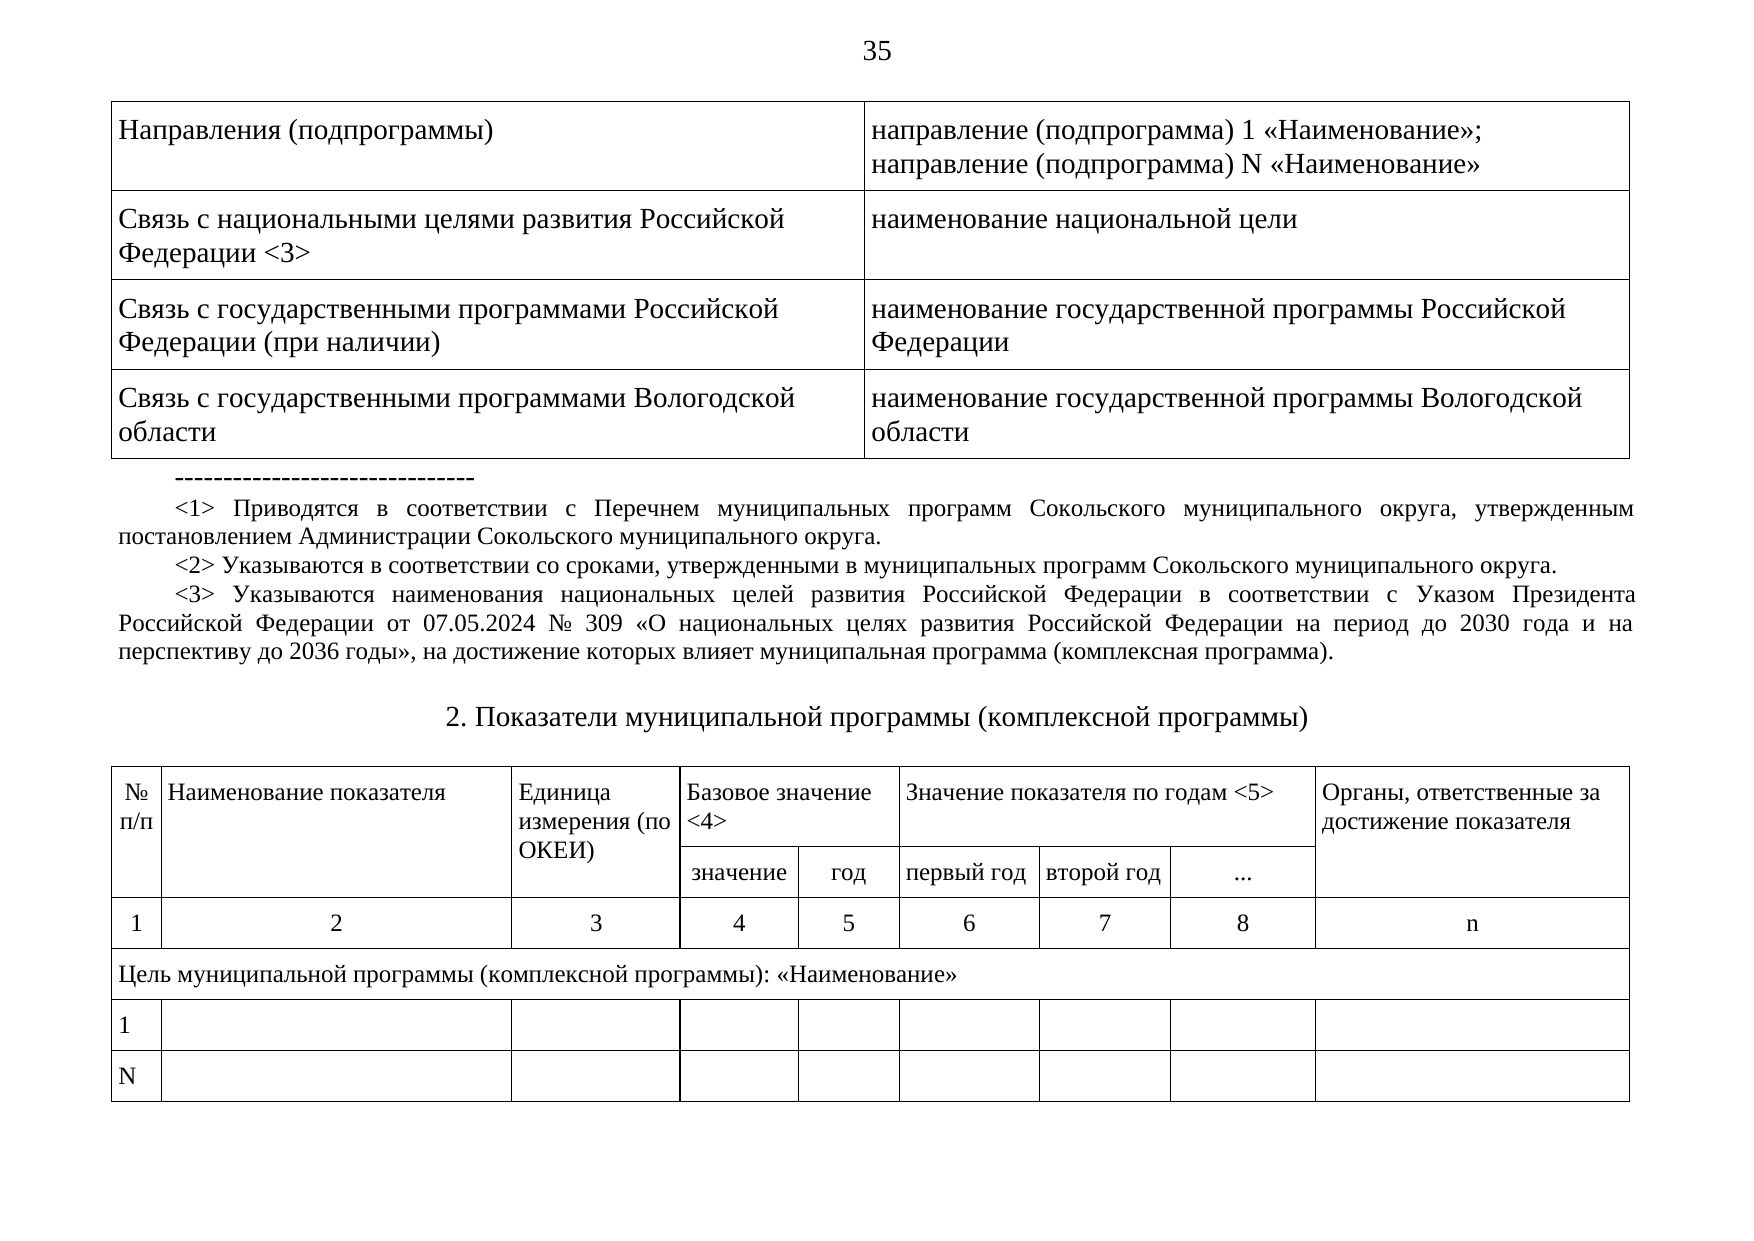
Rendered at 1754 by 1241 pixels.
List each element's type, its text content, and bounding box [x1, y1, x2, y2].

table_cell [799, 1000, 899, 1050]
table_cell наименование национальной цели [865, 191, 1629, 279]
table_cell [900, 1000, 1039, 1050]
table_cell 2 [162, 898, 511, 948]
table_cell ... [1171, 847, 1315, 897]
table_cell второй год [1040, 847, 1170, 897]
table_cell [162, 1051, 511, 1101]
table_cell [681, 1000, 798, 1050]
text 2. Показатели муниципальной программы (комплексной программы) [118, 699, 1636, 732]
table_cell Направления (подпрограммы) [112, 102, 864, 190]
table_cell [1040, 1000, 1170, 1050]
text <1> Приводятся в соответствии с Перечнем муниципальных программ Сокольского муниципального округа, утвержденным постановлением Администрации Сокольского муниципального округа. [118, 493, 1636, 550]
table_header Единица измерения (по ОКЕИ) [512, 767, 679, 897]
table_cell [512, 1051, 679, 1101]
table_cell [1316, 1051, 1629, 1101]
table_cell [681, 1051, 798, 1101]
table_cell 1 [112, 898, 161, 948]
table_cell [1316, 1000, 1629, 1050]
table_header № п/п [112, 767, 161, 897]
text ------------------------------- [118, 459, 1636, 493]
table_cell 8 [1171, 898, 1315, 948]
table_cell наименование государственной программы Вологодской области [865, 370, 1629, 458]
table_cell N [112, 1051, 161, 1101]
table_cell [1040, 1051, 1170, 1101]
table_cell n [1316, 898, 1629, 948]
table_cell значение [681, 847, 798, 897]
table_cell 7 [1040, 898, 1170, 948]
table_cell Связь с национальными целями развития Российской Федерации <3> [112, 191, 864, 279]
table_cell [799, 1051, 899, 1101]
table_cell 5 [799, 898, 899, 948]
table_cell [162, 1000, 511, 1050]
table_cell Связь с государственными программами Российской Федерации (при наличии) [112, 280, 864, 369]
table_header Базовое значение <4> [681, 767, 899, 846]
text <2> Указываются в соответствии со сроками, утвержденными в муниципальных программ Сокольского муниципального округа. [118, 550, 1636, 579]
table_cell [1171, 1051, 1315, 1101]
table_header Органы, ответственные за достижение показателя [1316, 767, 1629, 897]
table_cell 6 [900, 898, 1039, 948]
table_cell год [799, 847, 899, 897]
table_cell 4 [681, 898, 798, 948]
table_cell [112, 949, 1629, 999]
table_cell первый год [900, 847, 1039, 897]
table_cell 1 [112, 1000, 161, 1050]
table_cell Связь с государственными программами Вологодской области [112, 370, 864, 458]
table_header Наименование показателя [162, 767, 511, 897]
table_cell 3 [512, 898, 679, 948]
table_cell [512, 1000, 679, 1050]
text <3> Указываются наименования национальных целей развития Российской Федерации в соответствии с Указом Президента Российской Федерации от 07.05.2024 № 309 «О национальных целях развития Российской Федерации на период до 2030 года и на перспективу до 2036 годы», на достижение которых влияет муниципальная программа (комплексная программа). [118, 579, 1636, 665]
table_cell [1171, 1000, 1315, 1050]
table_cell [900, 1051, 1039, 1101]
table_cell наименование государственной программы Российской Федерации [865, 280, 1629, 369]
table_cell направление (подпрограмма) 1 «Наименование»; направление (подпрограмма) N «Наименование» [865, 102, 1629, 190]
table_header Значение показателя по годам <5> [900, 767, 1315, 846]
